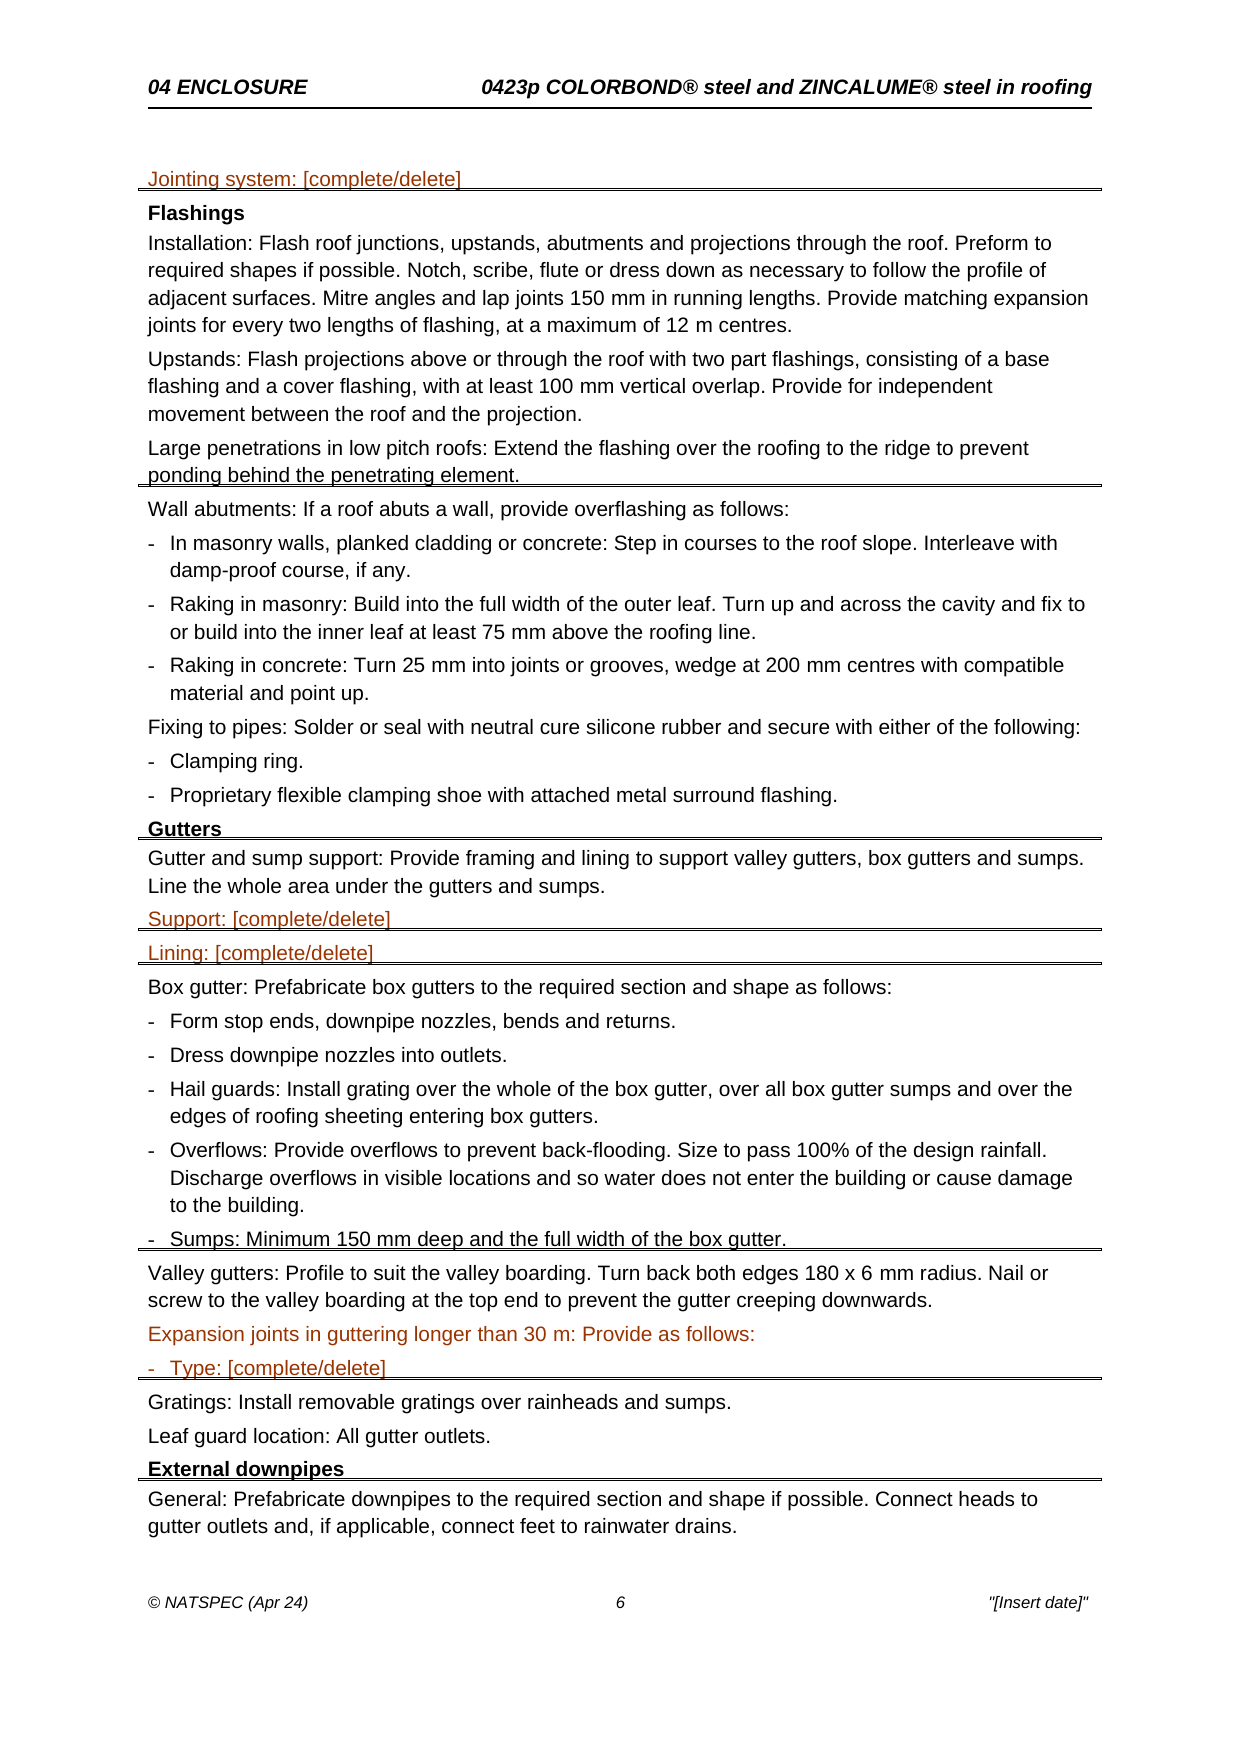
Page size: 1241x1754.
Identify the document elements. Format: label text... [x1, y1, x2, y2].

text Wall abutments: If a roof abuts a wall, provide overflashing as follows: [148, 497, 1092, 521]
text Gutter and sump support: Provide framing and lining to support valley gutters, box gutters and sumps. Line the whole area under the gutters and sumps. [148, 846, 1092, 897]
text Sumps: Minimum 150 mm deep and the full width of the box gutter. [148, 1227, 1092, 1248]
text Upstands: Flash projections above or through the roof with two part flashings, consisting of a base flashing and a cover flashing, with at least 100 mm vertical overlap. Provide for independent movement between the roof and the projection. [148, 347, 1092, 426]
subtitle Gutters [148, 816, 1092, 837]
subtitle External downpipes [148, 1457, 1092, 1478]
text Form stop ends, downpipe nozzles, bends and returns. [148, 1008, 1092, 1033]
text Dress downpipe nozzles into outlets. [148, 1042, 1092, 1067]
text Clamping ring. [148, 748, 1092, 773]
text Support: [148, 907, 1092, 928]
text Jointing system: [148, 167, 1092, 188]
text Overflows: Provide overflows to prevent back-flooding. Size to pass 100% of the design rainfall. Discharge overflows in visible locations and so water does not enter the building or cause damage to the building. [148, 1138, 1092, 1217]
text Box gutter: Prefabricate box gutters to the required section and shape as follows: [148, 975, 1092, 999]
text Large penetrations in low pitch roofs: Extend the flashing over the roofing to the ridge to prevent ponding behind the penetrating element. [148, 435, 1092, 484]
text Proprietary flexible clamping shoe with attached metal surround flashing. [148, 782, 1092, 807]
text Hail guards: Install grating over the whole of the box gutter, over all box gutter sumps and over the edges of roofing sheeting entering box gutters. [148, 1076, 1092, 1128]
text Gratings: Install removable gratings over rainheads and sumps. [148, 1390, 1092, 1414]
text Raking in concrete: Turn 25 mm into joints or grooves, wedge at 200 mm centres with compatible material and point up. [148, 653, 1092, 705]
text Expansion joints in guttering longer than 30 m: Provide as follows: [148, 1322, 1092, 1346]
text Lining: [148, 941, 1092, 962]
text In masonry walls, planked cladding or concrete: Step in courses to the roof slope. Interleave with damp-proof course, if any. [148, 530, 1092, 582]
text Leaf guard location: All gutter outlets. [148, 1423, 1092, 1447]
text Type: [148, 1356, 1092, 1377]
text Installation: Flash roof junctions, upstands, abutments and projections through the roof. Preform to required shapes if possible. Notch, scribe, flute or dress down as necessary to follow the profile of adjacent surfaces. Mitre angles and lap joints 150 mm in running lengths. Provide matching expansion joints for every two lengths of flashing, at a maximum of 12 m centres. [148, 230, 1092, 337]
text Raking in masonry: Build into the full width of the outer leaf. Turn up and across the cavity and fix to or build into the inner leaf at least 75 mm above the roofing line. [148, 592, 1092, 643]
text Fixing to pipes: Solder or seal with neutral cure silicone rubber and secure with either of the following: [148, 715, 1092, 739]
text Valley gutters: Profile to suit the valley boarding. Turn back both edges 180 x 6 mm radius. Nail or screw to the valley boarding at the top end to prevent the gutter creeping downwards. [148, 1261, 1092, 1312]
subtitle Flashings [148, 201, 1092, 225]
text General: Prefabricate downpipes to the required section and shape if possible. Connect heads to gutter outlets and, if applicable, connect feet to rainwater drains. [148, 1487, 1092, 1538]
